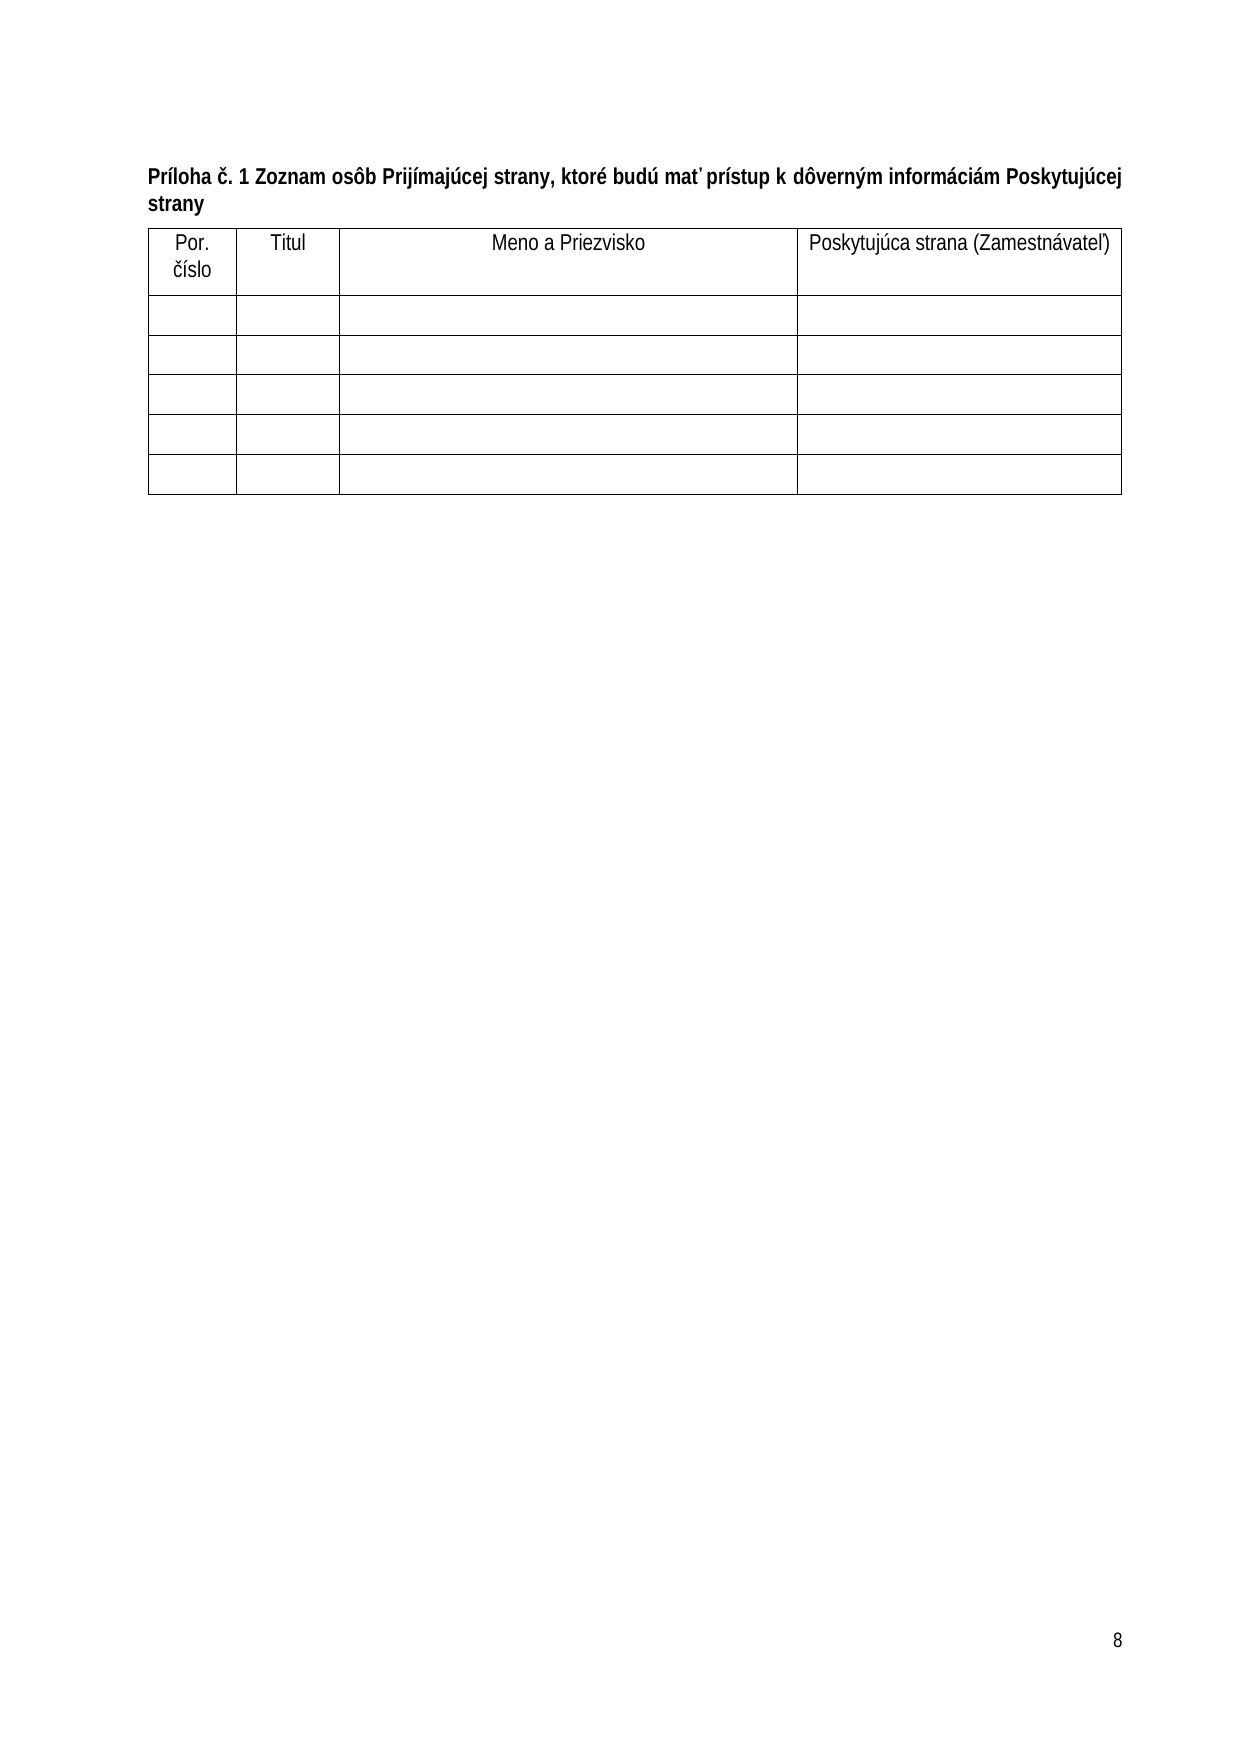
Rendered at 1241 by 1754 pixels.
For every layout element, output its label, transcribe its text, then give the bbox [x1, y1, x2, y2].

table_cell [798, 415, 1121, 454]
table_header Meno a Priezvisko [340, 229, 797, 294]
table_cell [149, 455, 236, 494]
table_cell [340, 415, 797, 454]
table_cell [237, 415, 339, 454]
text Príloha č. 1 Zoznam osôb Prijímajúcej strany, ktoré budú mať prístup k dôverným informáciám Poskytujúcej strany [148, 163, 1122, 216]
table_header Titul [237, 229, 339, 294]
table_cell [149, 375, 236, 414]
table_cell [798, 455, 1121, 494]
table_cell [340, 375, 797, 414]
table_header Poskytujúca strana (Zamestnávateľ) [798, 229, 1121, 294]
table_cell [237, 455, 339, 494]
table_header Por. číslo [149, 229, 236, 294]
table_cell [237, 375, 339, 414]
table_cell [149, 296, 236, 334]
table_cell [340, 336, 797, 374]
table_cell [149, 415, 236, 454]
table_cell [798, 336, 1121, 374]
table_cell [149, 336, 236, 374]
table_cell [798, 375, 1121, 414]
table_cell [340, 296, 797, 334]
table_cell [340, 455, 797, 494]
table_cell [798, 296, 1121, 334]
table_cell [237, 296, 339, 334]
table_cell [237, 336, 339, 374]
